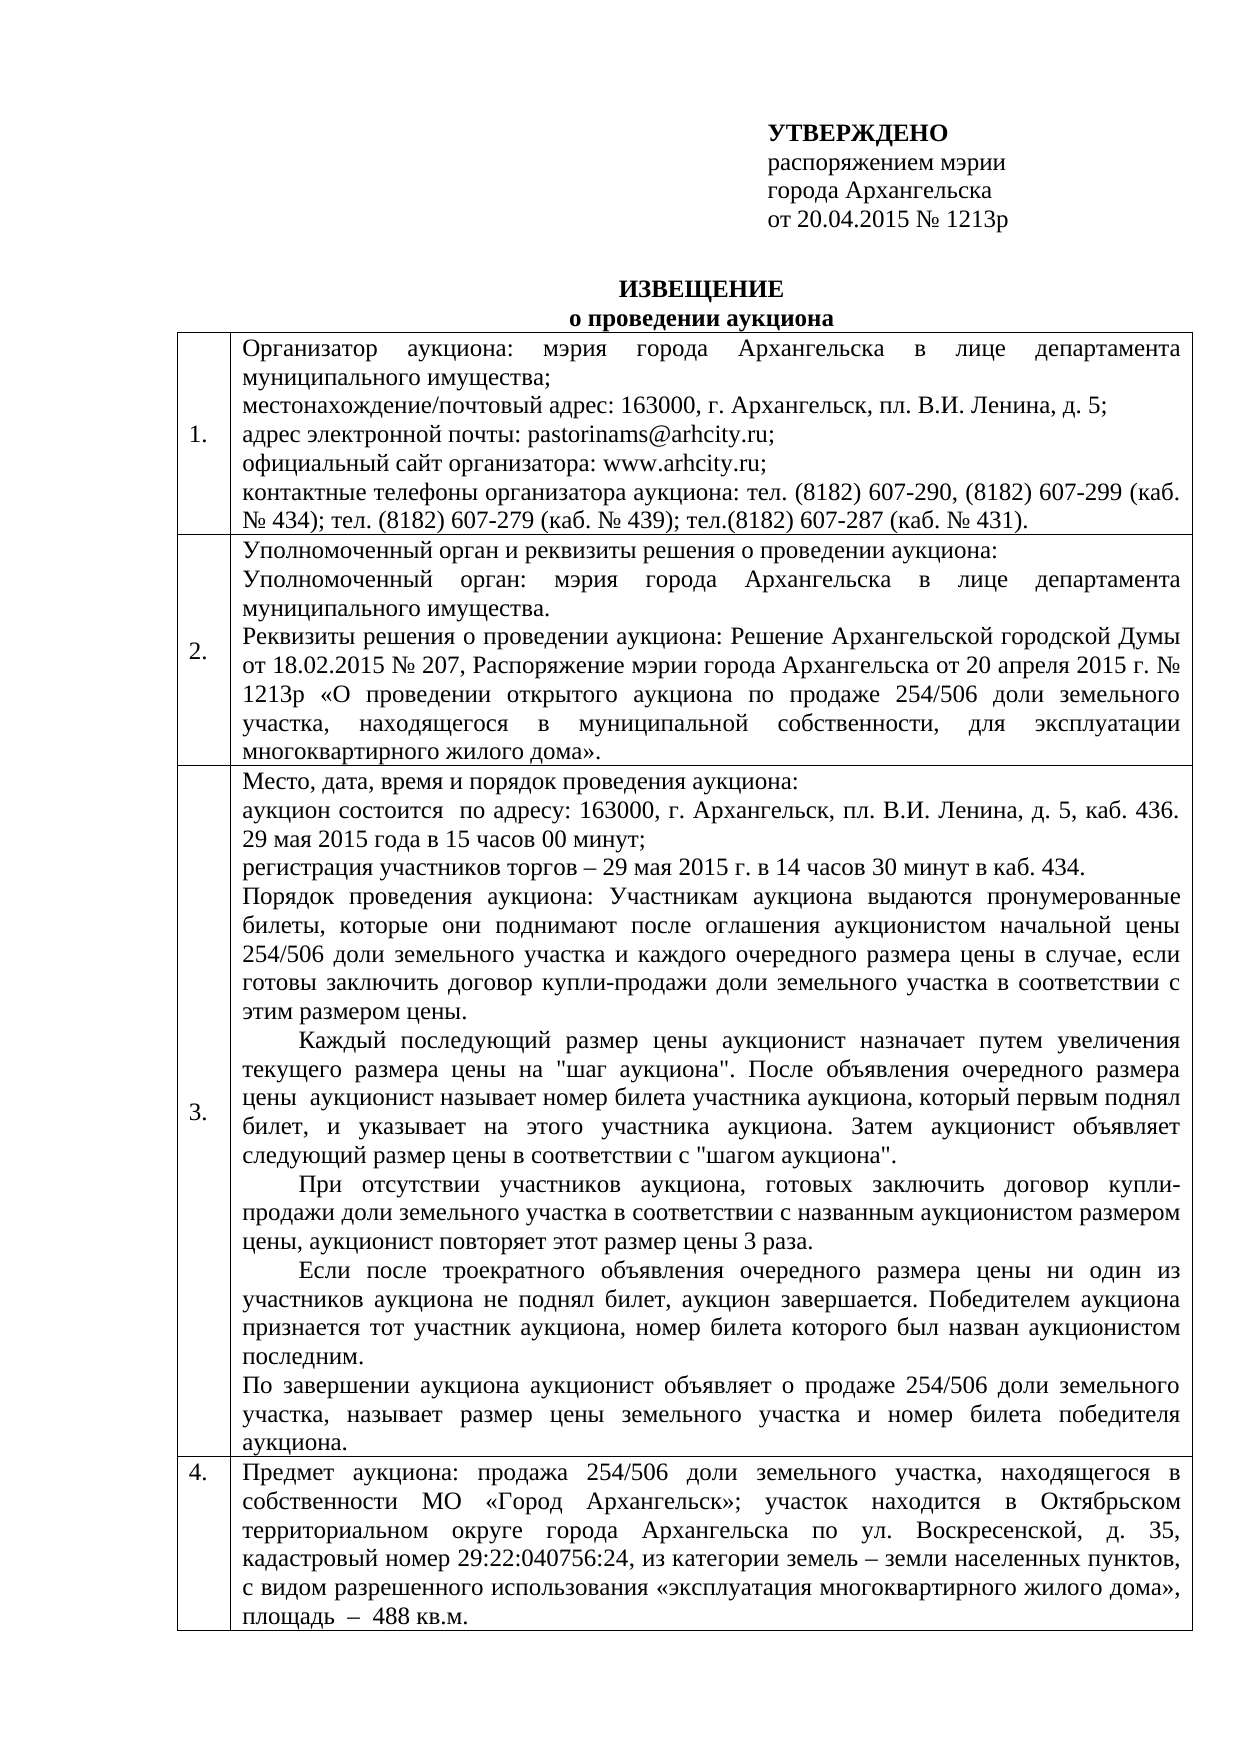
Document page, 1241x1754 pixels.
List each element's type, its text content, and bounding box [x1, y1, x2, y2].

table_header Организатор аукциона: мэрия города Архангельска в лице департамента муниципального имущества; местонахождение/почтовый адрес: 163000, г. Архангельск, пл. В.И. Ленина, д. 5; адрес электронной почты: pastorinams@arhcity.ru; официальный сайт организатора: www.arhcity.ru; контактные телефоны организатора аукциона: тел. (8182) 607-290, (8182) 607-299 (каб. № 434); тел. (8182) 607-279 (каб. № 439); тел.(8182) 607-287 (каб. № 431). [231, 333, 1192, 534]
text УТВЕРЖДЕНО [767, 118, 1152, 147]
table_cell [231, 1457, 1192, 1630]
table_cell Уполномоченный орган и реквизиты решения о проведении аукциона: Уполномоченный орган: мэрия города Архангельска в лице департамента муниципального имущества. Реквизиты решения о проведении аукциона: Решение Архангельской городской Думы от 18.02.2015 № 207, Распоряжение мэрии города Архангельска от 20 апреля 2015 г. № 1213р «О проведении открытого аукциона по продаже 254/506 доли земельного участка, находящегося в муниципальной собственности, для эксплуатации многоквартирного жилого дома». [231, 535, 1192, 765]
table_cell 2. [178, 535, 230, 765]
text от 20.04.2015 № 1213р [767, 204, 1152, 233]
text распоряжением мэрии [767, 147, 1152, 176]
text города Архангельска [767, 176, 1152, 204]
table_cell 3. [178, 766, 230, 1456]
text о проведении аукциона [177, 303, 1152, 332]
table_cell 4. [178, 1457, 230, 1630]
table_cell Место, дата, время и порядок проведения аукциона: аукцион состоится по адресу: 163000, г. Архангельск, пл. В.И. Ленина, д. 5, каб. 436. 29 мая 2015 года в 15 часов 00 минут; регистрация участников торгов – 29 мая 2015 г. в 14 часов 30 минут в каб. 434. Порядок проведения аукциона: Участникам аукциона выдаются пронумерованные билеты, которые они поднимают после оглашения аукционистом начальной цены 254/506 доли земельного участка и каждого очередного размера цены в случае, если готовы заключить договор купли-продажи доли земельного участка в соответствии с этим размером цены. Каждый последующий размер цены аукционист назначает путем увеличения текущего размера цены на "шаг аукциона". После объявления очередного размера цены аукционист называет номер билета участника аукциона, который первым поднял билет, и указывает на этого участника аукциона. Затем аукционист объявляет следующий размер цены в соответствии с "шагом аукциона". При отсутствии участников аукциона, готовых заключить договор купли-продажи доли земельного участка в соответствии с названным аукционистом размером цены, аукционист повторяет этот размер цены 3 раза. Если после троекратного объявления очередного размера цены ни один из участников аукциона не поднял билет, аукцион завершается. Победителем аукциона признается тот участник аукциона, номер билета которого был назван аукционистом последним. По завершении аукциона аукционист объявляет о продаже 254/506 доли земельного участка, называет размер цены земельного участка и номер билета победителя аукциона. [231, 766, 1192, 1456]
table_header 1. [178, 333, 230, 534]
text ИЗВЕЩЕНИЕ [177, 274, 1152, 303]
